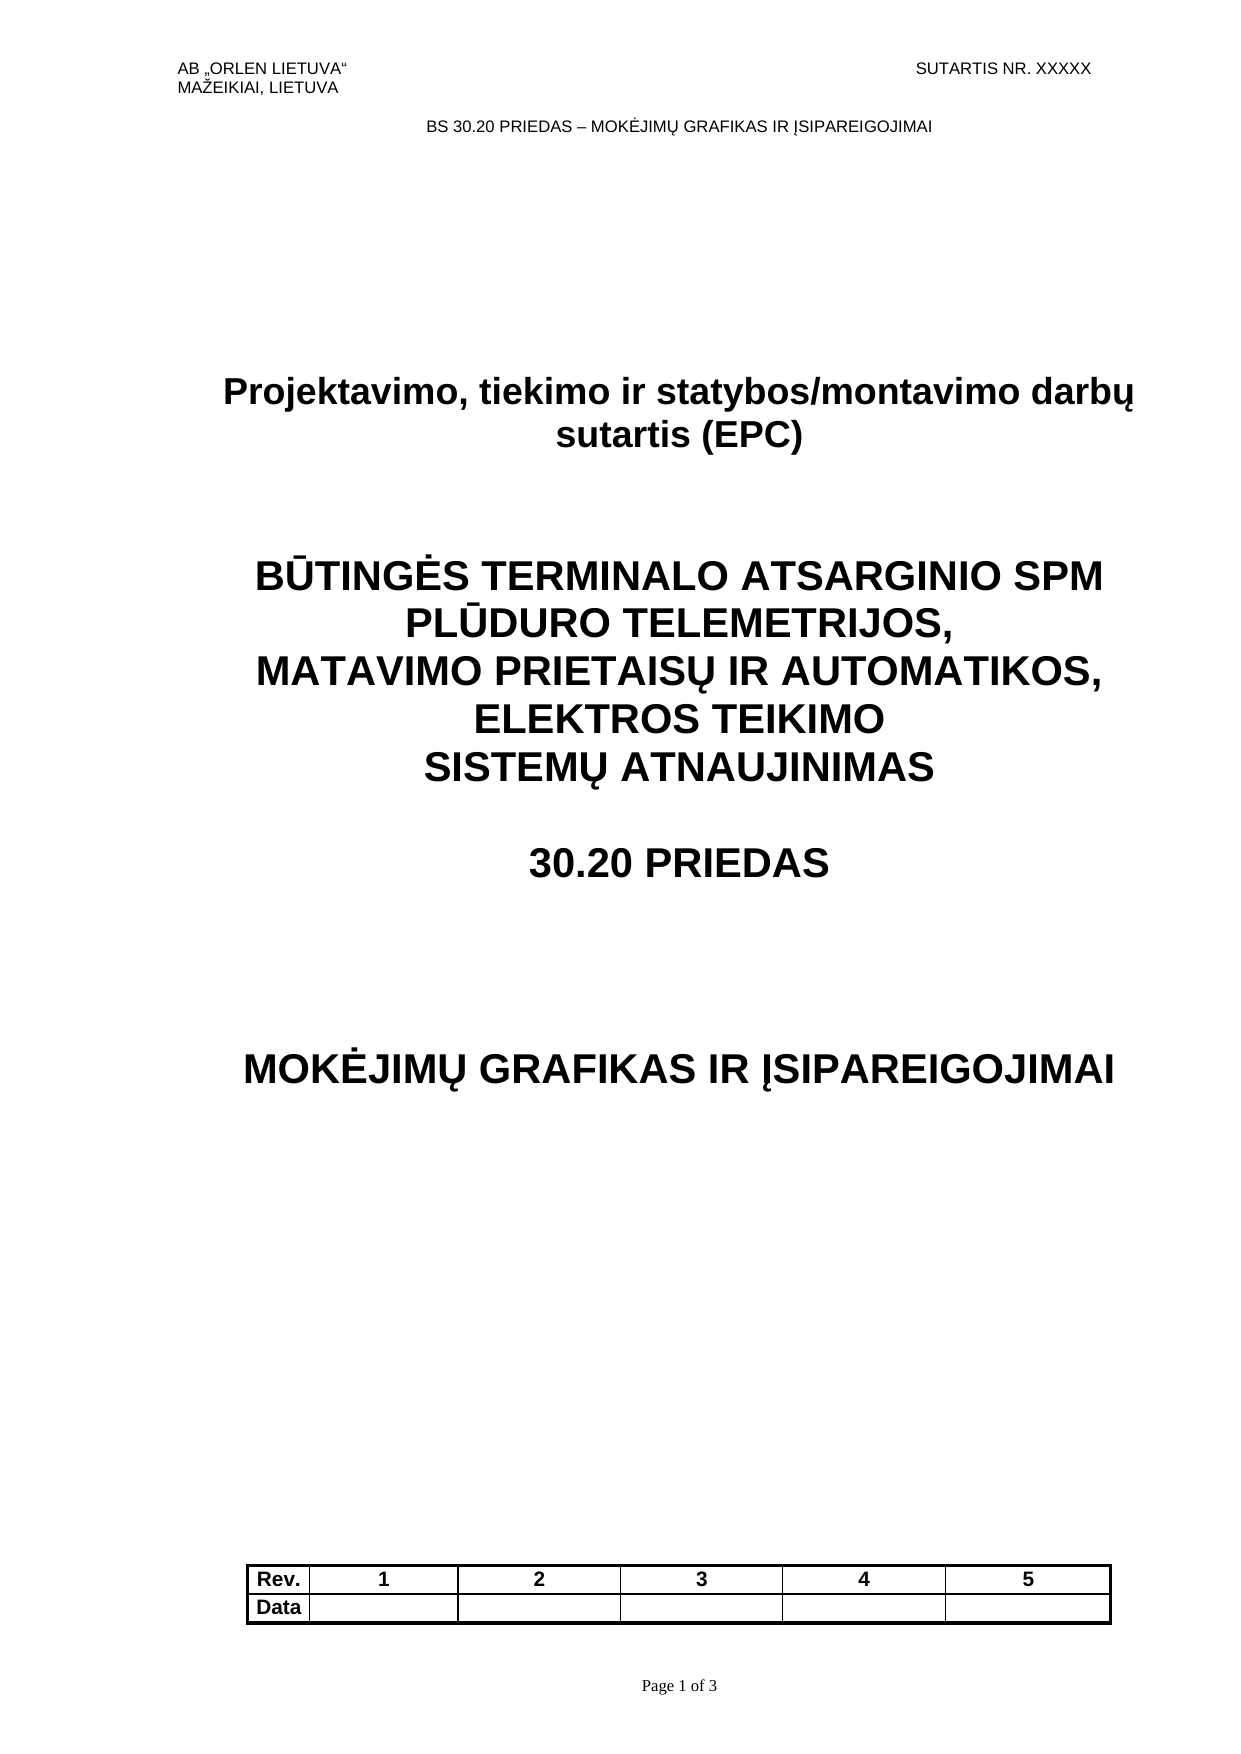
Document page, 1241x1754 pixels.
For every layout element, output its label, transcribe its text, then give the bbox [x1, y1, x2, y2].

text BŪTINGĖS TERMINALO ATSARGINIO SPM PLŪDURO TELEMETRIJOS, [177, 551, 1181, 647]
table_cell [621, 1595, 782, 1621]
table_cell [783, 1595, 945, 1621]
text MOKĖJIMŲ GRAFIKAS IR ĮSIPAREIGOJIMAI [177, 1045, 1181, 1093]
table_cell [459, 1595, 620, 1621]
text Projektavimo, tiekimo ir statybos/montavimo darbų sutartis (EPC) [177, 369, 1181, 455]
table_cell [946, 1595, 1109, 1621]
text SISTEMŲ ATNAUJINIMAS [177, 743, 1181, 791]
text MATAVIMO PRIETAISŲ IR AUTOMATIKOS, ELEKTROS TEIKIMO [177, 647, 1181, 743]
table_header 5 [946, 1567, 1109, 1593]
table_cell Data [249, 1595, 309, 1621]
table_header 3 [621, 1567, 782, 1593]
table_header 4 [783, 1567, 945, 1593]
table_header 2 [459, 1567, 620, 1593]
text 30.20 PRIEDAS [177, 838, 1181, 886]
table_header 1 [310, 1567, 457, 1593]
table_cell [310, 1595, 457, 1621]
table_header Rev. [249, 1567, 309, 1593]
